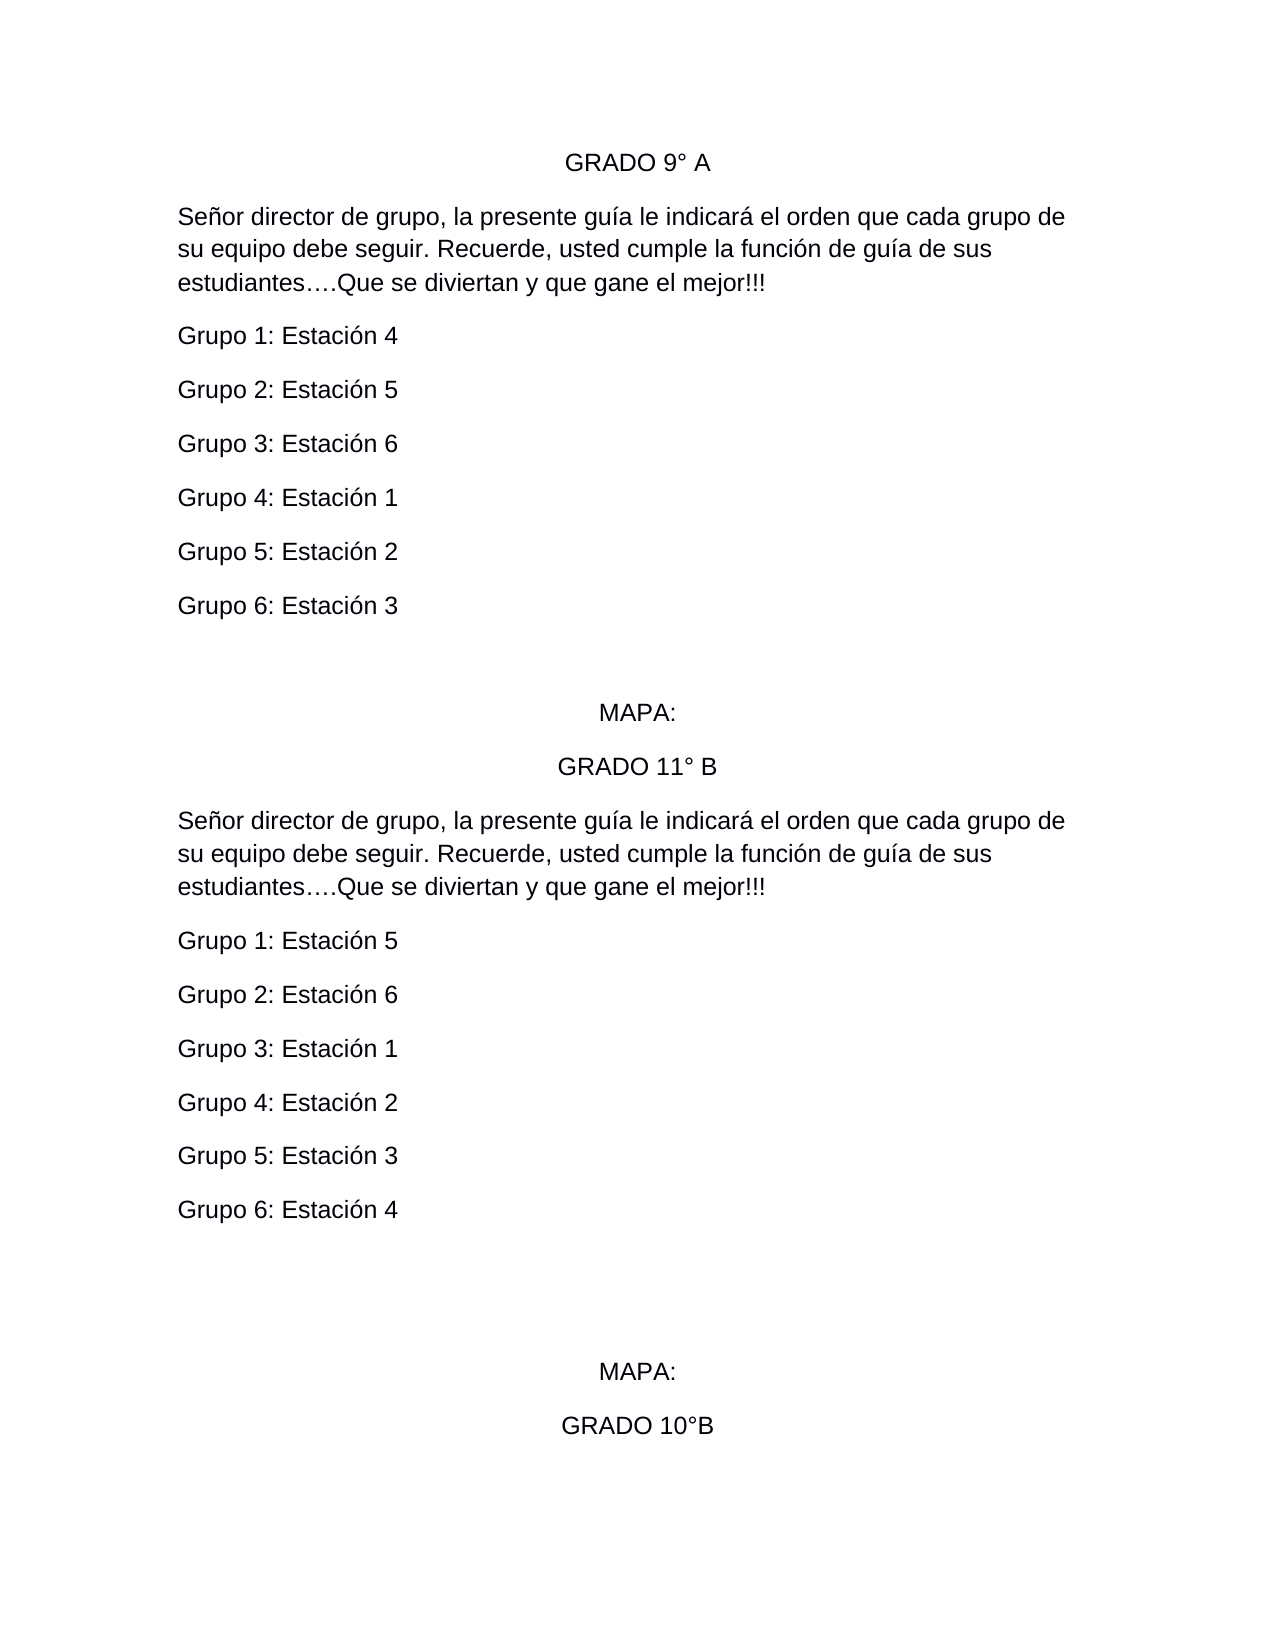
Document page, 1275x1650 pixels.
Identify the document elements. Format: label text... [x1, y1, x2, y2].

text Grupo 6: Estación 3 [177, 591, 1098, 619]
text GRADO 9° A [177, 148, 1098, 176]
text Grupo 2: Estación 5 [177, 375, 1098, 404]
text GRADO 10°B [177, 1411, 1098, 1439]
text Grupo 1: Estación 5 [177, 926, 1098, 955]
text MAPA: [177, 698, 1098, 727]
text Grupo 4: Estación 1 [177, 483, 1098, 512]
text MAPA: [177, 1357, 1098, 1386]
text Grupo 5: Estación 2 [177, 537, 1098, 566]
text Grupo 4: Estación 2 [177, 1087, 1098, 1116]
text Grupo 3: Estación 1 [177, 1034, 1098, 1062]
text Grupo 6: Estación 4 [177, 1195, 1098, 1224]
text Grupo 5: Estación 3 [177, 1141, 1098, 1170]
text GRADO 11° B [177, 752, 1098, 781]
text Señor director de grupo, la presente guía le indicará el orden que cada grupo de su equipo debe seguir. Recuerde, usted cumple la función de guía de sus estudiantes….Que se diviertan y que gane el mejor!!! [177, 201, 1098, 296]
text Grupo 1: Estación 4 [177, 321, 1098, 350]
text Señor director de grupo, la presente guía le indicará el orden que cada grupo de su equipo debe seguir. Recuerde, usted cumple la función de guía de sus estudiantes….Que se diviertan y que gane el mejor!!! [177, 806, 1098, 901]
text Grupo 2: Estación 6 [177, 980, 1098, 1008]
text Grupo 3: Estación 6 [177, 429, 1098, 458]
